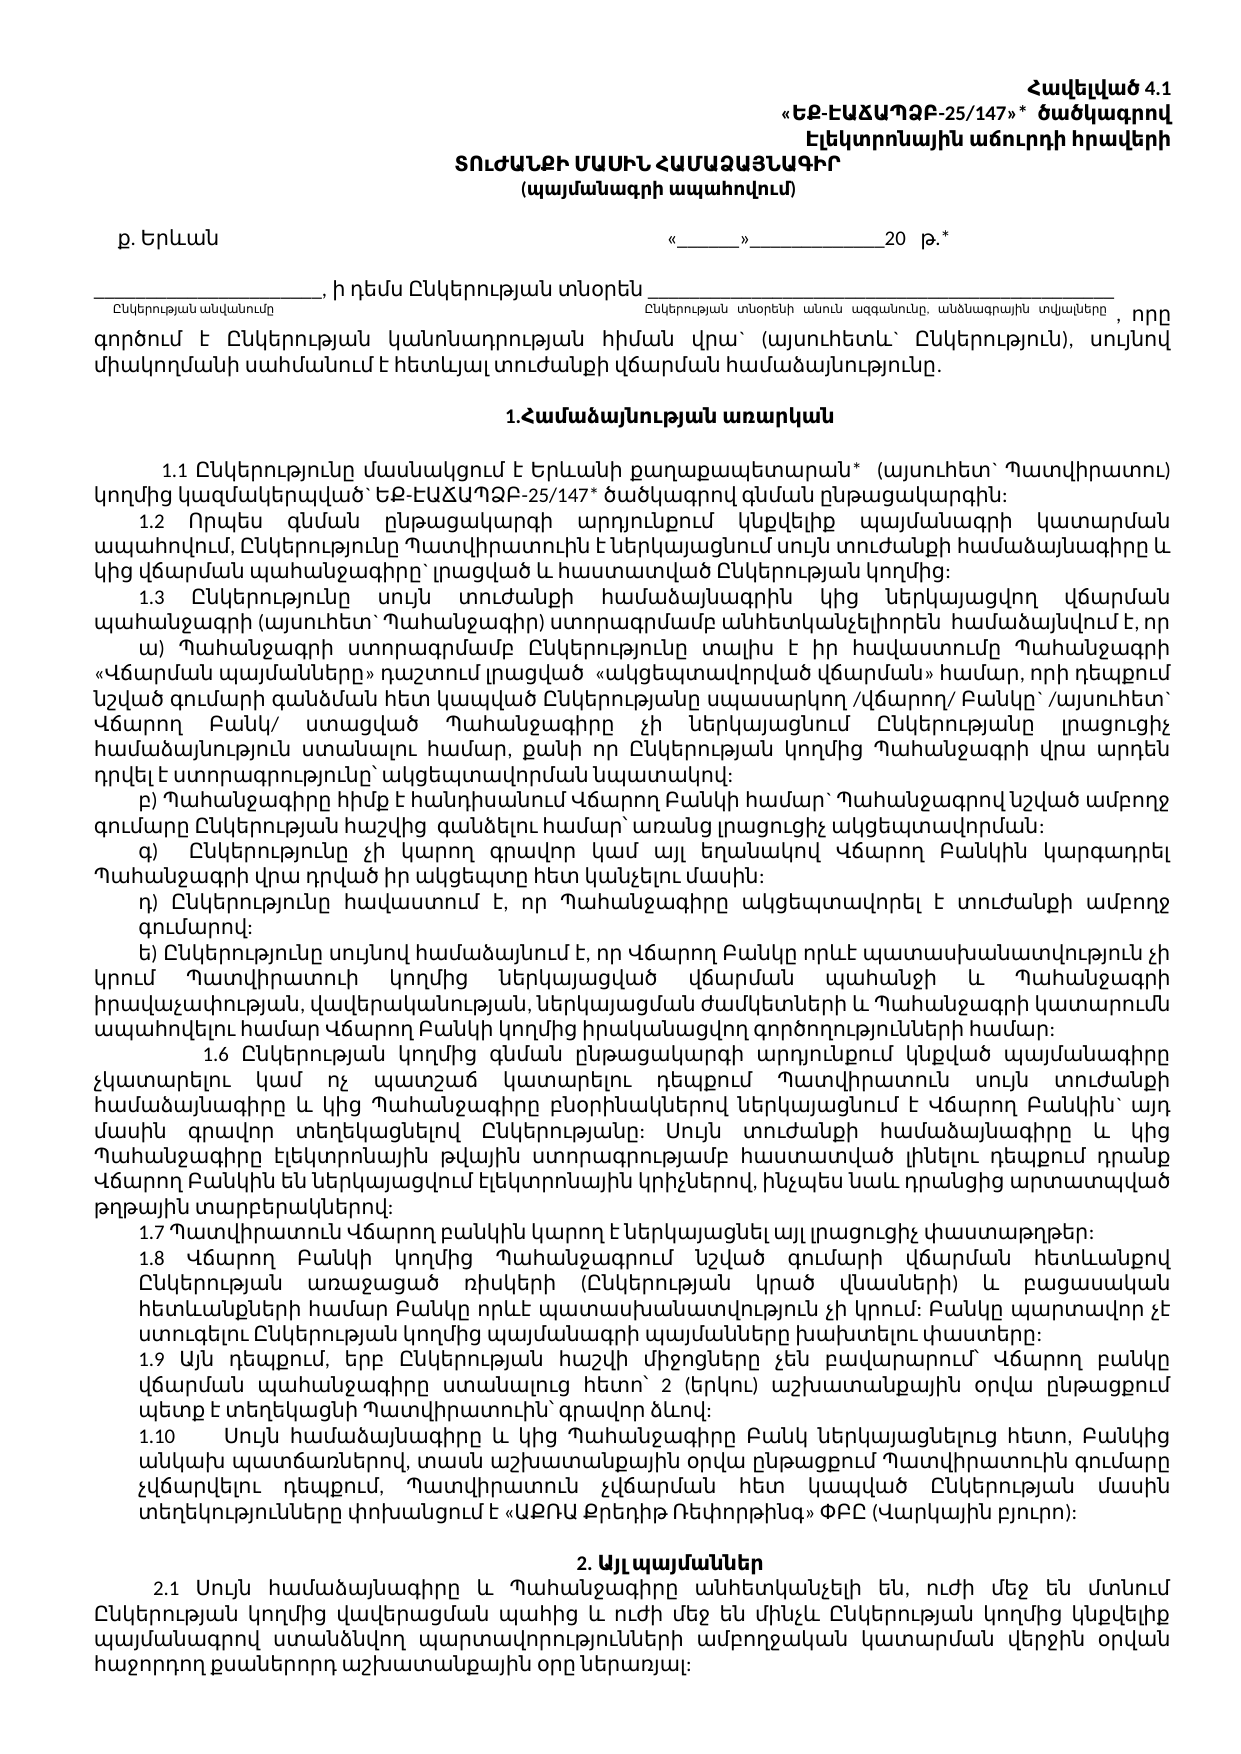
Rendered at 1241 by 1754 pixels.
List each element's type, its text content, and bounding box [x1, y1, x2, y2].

text դ) Ընկերությունը հավաստում է, որ Պահանջագիրը ակցեպտավորել է տուժանքի ամբողջ գումարով: [138, 889, 1171, 940]
text բ) Պահանջագիրը հիմք է հանդիսանում Վճարող Բանկի համար` Պահանջագրով նշված ամբողջ գումարը Ընկերության հաշվից գանձելու համար՝ առանց լրացուցիչ ակցեպտավորման: [94, 787, 1171, 838]
text 1.10 Սույն համաձայնագիրը և կից Պահանջագիրը Բանկ ներկայացնելուց հետո, Բանկից անկախ պատճառներով, տասն աշխատանքային օրվա ընթացքում Պատվիրատուին գումարը չվճարվելու դեպքում, Պատվիրատուն չվճարման հետ կապված Ընկերության մասին տեղեկությունները փոխանցում է «ԱՔՌԱ Քրեդիթ Ռեփորթինգ» ՓԲԸ (Վարկային բյուրո): [138, 1423, 1171, 1524]
text 1.8 Վճարող Բանկի կողմից Պահանջագրում նշված գումարի վճարման հետևանքով Ընկերության առաջացած ռիսկերի (Ընկերության կրած վնասների) և բացասական հետևանքների համար Բանկը որևէ պատասխանատվություն չի կրում: Բանկը պարտավոր չէ ստուգելու Ընկերության կողմից պայմանագրի պայմանները խախտելու փաստերը: [138, 1245, 1171, 1347]
text 1.6 Ընկերության կողմից գնման ընթացակարգի արդյունքում կնքված պայմանագիրը չկատարելու կամ ոչ պատշաճ կատարելու դեպքում Պատվիրատուն սույն տուժանքի համաձայնագիրը և կից Պահանջագիրը բնօրինակներով ներկայացնում է Վճարող Բանկին` այդ մասին գրավոր տեղեկացնելով Ընկերությանը: Սույն տուժանքի համաձայնագիրը և կից Պահանջագիրը էլեկտրոնային թվային ստորագրությամբ հաստատված լինելու դեպքում դրանք Վճարող Բանկին են ներկայացվում էլեկտրոնային կրիչներով, ինչպես նաև դրանցից արտատպված թղթային տարբերակներով: [94, 1042, 1171, 1219]
text 1.9 Այն դեպքում, երբ Ընկերության հաշվի միջոցները չեն բավարարում՝ Վճարող բանկը վճարման պահանջագիրը ստանալուց հետո՝ 2 (երկու) աշխատանքային օրվա ընթացքում պետք է տեղեկացնի Պատվիրատուին՝ գրավոր ձևով: [138, 1347, 1171, 1423]
text ա) Պահանջագրի ստորագրմամբ Ընկերությունը տալիս է իր հավաստումը Պահանջագրի «Վճարման պայմանները» դաշտում լրացված «ակցեպտավորված վճարման» համար, որի դեպքում նշված գումարի գանձման հետ կապված Ընկերությանը սպասարկող /վճարող/ Բանկը` /այսուհետ` Վճարող Բանկ/ ստացված Պահանջագիրը չի ներկայացնում Ընկերությանը լրացուցիչ համաձայնություն ստանալու համար, քանի որ Ընկերության կողմից Պահանջագրի վրա արդեն դրվել է ստորագրությունը՝ ակցեպտավորման նպատակով: [94, 635, 1171, 787]
text Հավելված 4.1 [94, 75, 1171, 100]
text ե) Ընկերությունը սույնով համաձայնում է, որ Վճարող Բանկը որևէ պատասխանատվություն չի կրում Պատվիրատուի կողմից ներկայացված վճարման պահանջի և Պահանջագրի իրավաչափության, վավերականության, ներկայացման ժամկետների և Պահանջագրի կատարումն ապահովելու համար Վճարող Բանկի կողմից իրականացվող գործողությունների համար: [94, 940, 1171, 1042]
text գ) Ընկերությունը չի կարող գրավոր կամ այլ եղանակով Վճարող Բանկին կարգադրել Պահանջագրի վրա դրված իր ակցեպտը հետ կանչելու մասին: [94, 838, 1171, 889]
text 1.Համաձայնության առարկան [169, 403, 1171, 428]
text (պայմանագրի ապահովում) [94, 177, 1171, 199]
text ______________________, ի դեմս Ընկերության տնօրեն _____________________________________________ [94, 276, 1171, 301]
text 1.1 Ընկերությունը մասնակցում է Երևանի քաղաքապետարան* (այսուհետ` Պատվիրատու) կողմից կազմակերպված` ԵՔ-ԷԱՃԱՊՁԲ-25/147* ծածկագրով գնման ընթացակարգին: [94, 457, 1171, 508]
text «ԵՔ-ԷԱՃԱՊՁԲ-25/147»* ծածկագրով [94, 100, 1171, 126]
text 2. Այլ պայմաններ [169, 1550, 1171, 1575]
text Ընկերության անվանումը Ընկերության տնօրենի անուն ազգանունը, անձնագրային տվյալները , որը գործում է Ընկերության կանոնադրության հիման վրա` (այսուհետև` Ընկերություն), սույնով միակողմանի սահմանում է հետևյալ տուժանքի վճարման համաձայնությունը. [94, 301, 1171, 377]
text ք. Երևան «______»_____________20 թ.* [94, 225, 1171, 250]
text 2.1 Սույն համաձայնագիրը և Պահանջագիրը անհետկանչելի են, ուժի մեջ են մտնում Ընկերության կողմից վավերացման պահից և ուժի մեջ են մինչև Ընկերության կողմից կնքվելիք պայմանագրով ստանձնվող պարտավորությունների ամբողջական կատարման վերջին օրվան հաջորդող քսաներորդ աշխատանքային օրը ներառյալ: [94, 1575, 1171, 1677]
text 1.7 Պատվիրատուն Վճարող բանկին կարող է ներկայացնել այլ լրացուցիչ փաստաթղթեր: [138, 1219, 1171, 1245]
text ՏՈւԺԱՆՔԻ ՄԱՍԻՆ ՀԱՄԱՁԱՅՆԱԳԻՐ [94, 151, 1171, 177]
text Էլեկտրոնային աճուրդի հրավերի [94, 126, 1171, 151]
text 1.2 Որպես գնման ընթացակարգի արդյունքում կնքվելիք պայմանագրի կատարման ապահովում, Ընկերությունը Պատվիրատուին է ներկայացնում սույն տուժանքի համաձայնագիրը և կից վճարման պահանջագիրը` լրացված և հաստատված Ընկերության կողմից: [94, 508, 1171, 584]
text 1.3 Ընկերությունը սույն տուժանքի համաձայնագրին կից ներկայացվող վճարման պահանջագրի (այսուհետ` Պահանջագիր) ստորագրմամբ անհետկանչելիորեն համաձայնվում է, որ [94, 584, 1171, 635]
